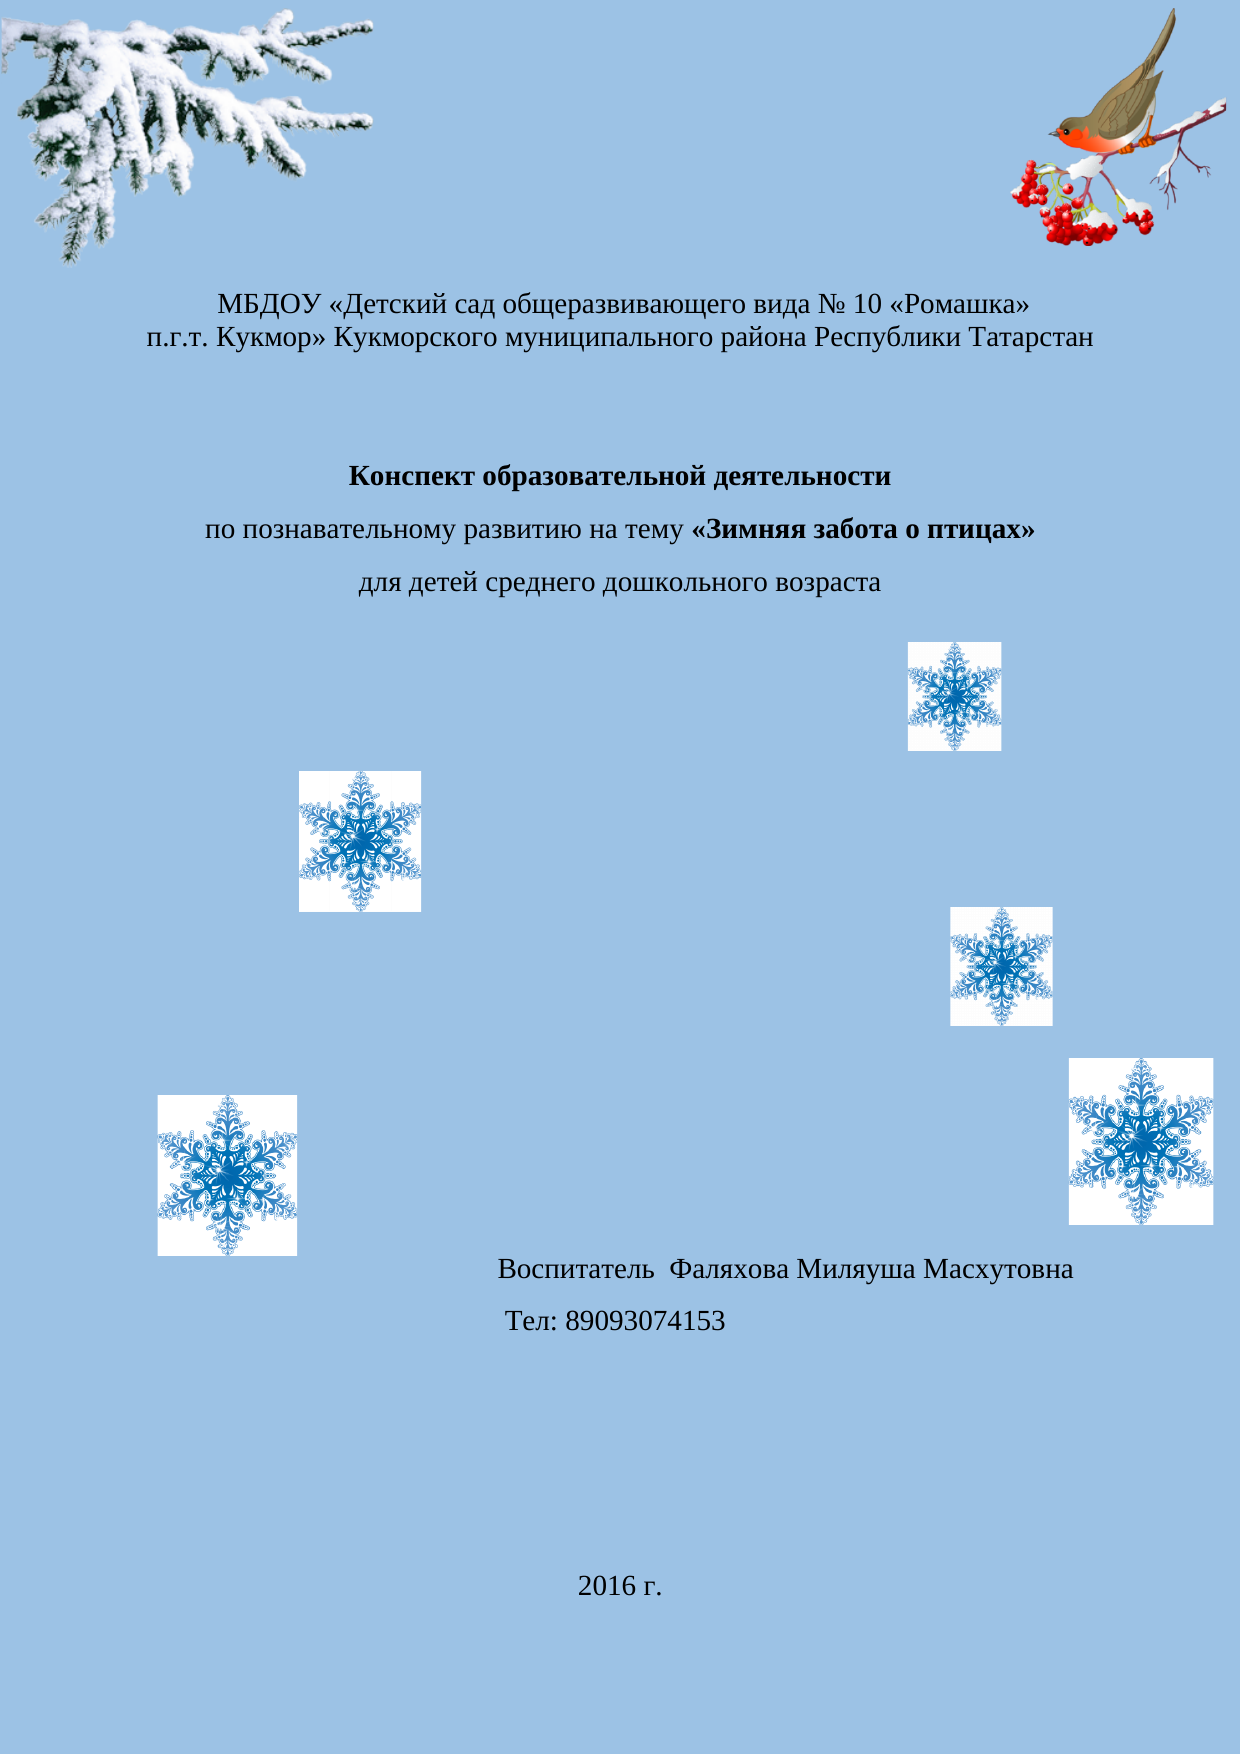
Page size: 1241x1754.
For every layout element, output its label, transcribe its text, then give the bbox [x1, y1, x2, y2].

picture [1010, 8, 1227, 246]
text Конспект образовательной деятельности [118, 458, 1122, 492]
picture [1068, 1058, 1214, 1225]
text Воспитатель Фаляхова Миляуша Масхутовна [118, 1251, 1122, 1284]
text по познавательному развитию на тему «Зимняя забота о птицах» [118, 511, 1122, 545]
text п.г.т. Кукмор» Кукморского муниципального района Республики Татарстан [118, 319, 1122, 353]
picture [157, 1095, 298, 1256]
text 2016 г. [118, 1568, 1122, 1601]
picture [1, 8, 374, 268]
text Тел: 89093074153 [118, 1303, 1122, 1337]
text для детей среднего дошкольного возраста [118, 564, 1122, 598]
picture [299, 771, 422, 912]
picture [907, 642, 1002, 751]
text МБДОУ «Детский сад общеразвивающего вида № 10 «Ромашка» [118, 286, 1122, 319]
picture [950, 907, 1053, 1026]
